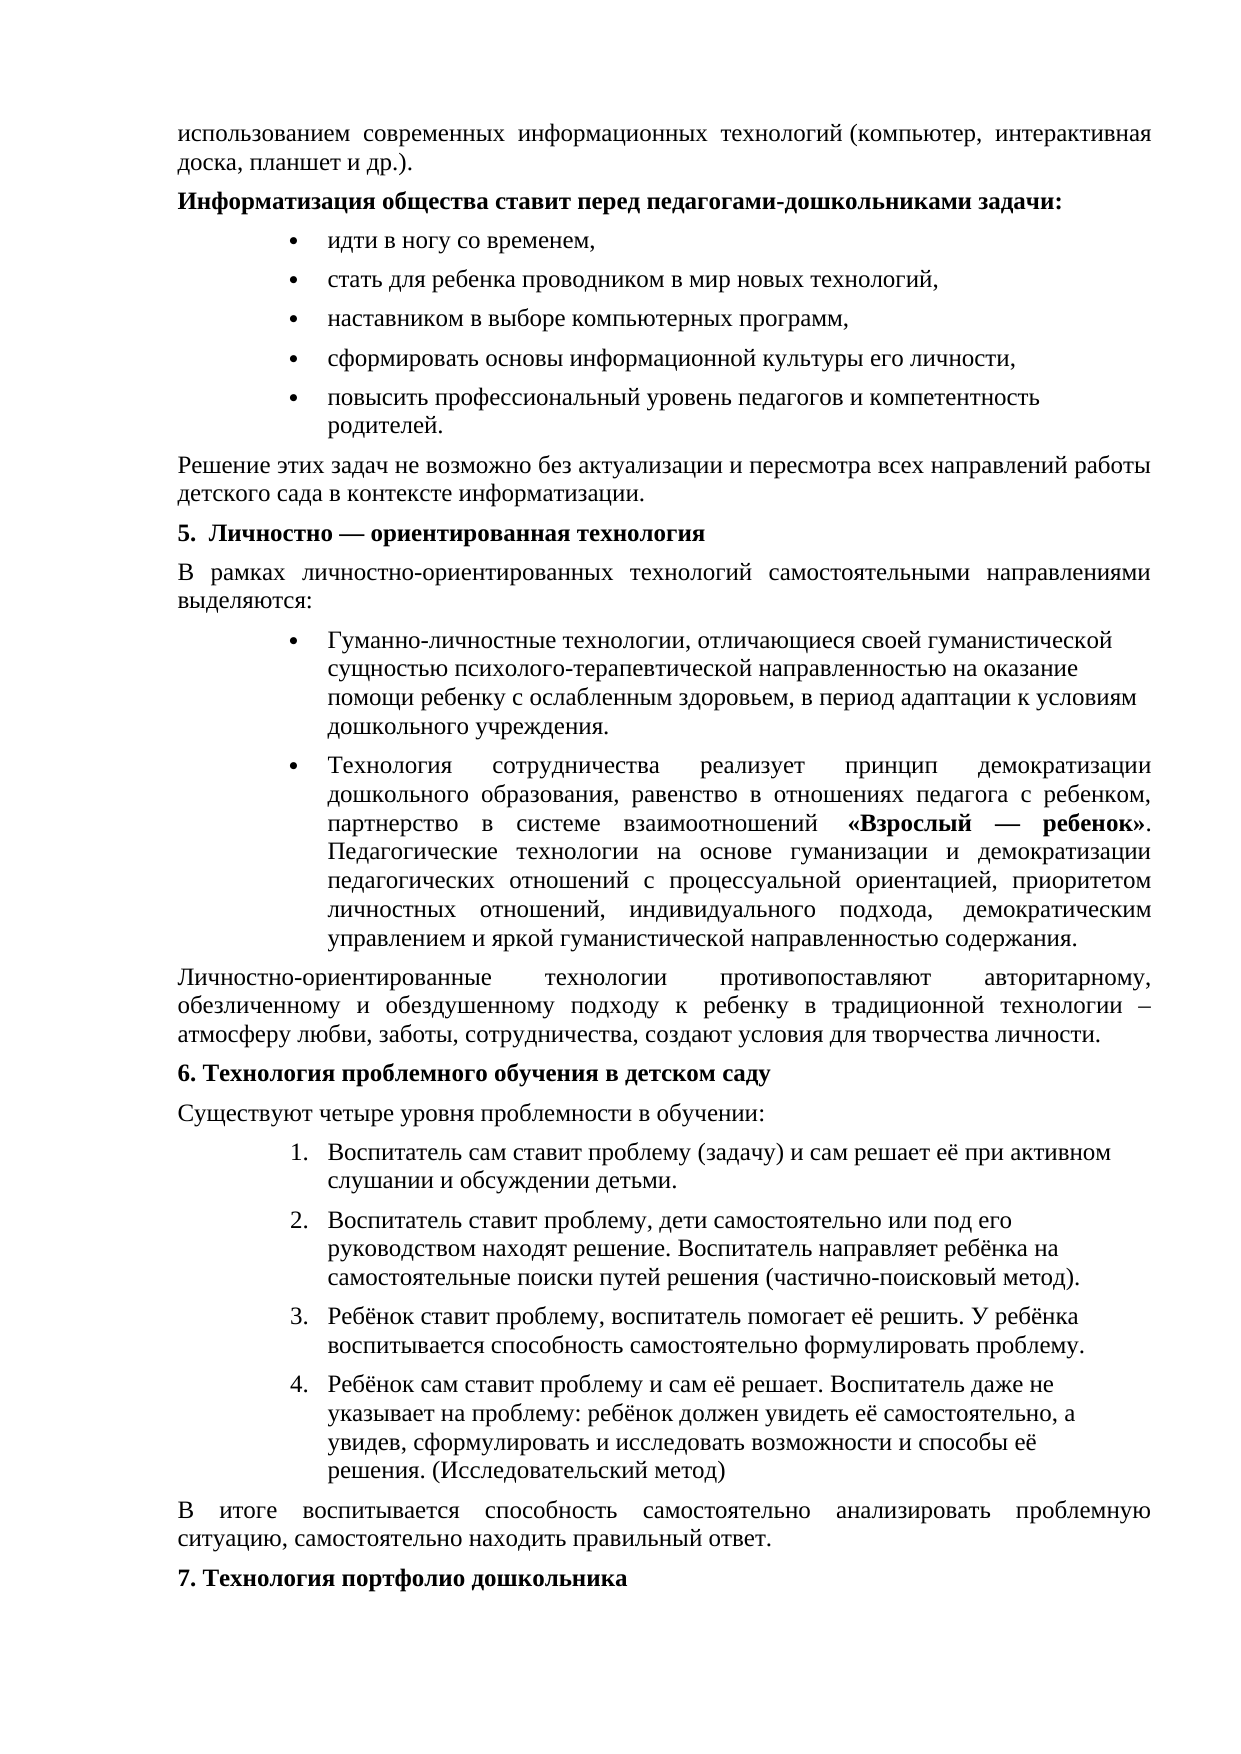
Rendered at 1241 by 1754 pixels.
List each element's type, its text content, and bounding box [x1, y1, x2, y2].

text 7. Технология портфолио дошкольника [177, 1563, 1152, 1591]
list Воспитатель ставит проблему, дети самостоятельно или под его руководством находят решение. Воспитатель направляет ребёнка на самостоятельные поиски путей решения (частично-поисковый метод). [290, 1205, 1152, 1291]
list Воспитатель сам ставит проблему (задачу) и сам решает её при активном слушании и обсуждении детьми. [290, 1137, 1152, 1194]
text В рамках личностно-ориентированных технологий самостоятельными направлениями выделяются: [177, 557, 1152, 614]
text Существуют четыре уровня проблемности в обучении: [177, 1098, 1152, 1126]
list Технология сотрудничества реализует принцип демократизации дошкольного образования, равенство в отношениях педагога с ребенком, партнерство в системе взаимоотношений «Взрослый — ребенок». Педагогические технологии на основе гуманизации и демократизации педагогических отношений с процессуальной ориентацией, приоритетом личностных отношений, индивидуального подхода, демократическим управлением и яркой гуманистической направленностью содержания. [290, 750, 1152, 951]
list наставником в выборе компьютерных программ, [290, 303, 1152, 332]
list стать для ребенка проводником в мир новых технологий, [290, 264, 1152, 293]
list Гуманно-личностные технологии, отличающиеся своей гуманистической сущностью психолого-терапевтической направленностью на оказание помощи ребенку с ослабленным здоровьем, в период адаптации к условиям дошкольного учреждения. [290, 625, 1152, 740]
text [177, 118, 1152, 176]
text Личностно-ориентированные технологии противопоставляют авторитарному, обезличенному и обездушенному подходу к ребенку в традиционной технологии – атмосферу любви, заботы, сотрудничества, создают условия для творчества личности. [177, 962, 1152, 1048]
list сформировать основы информационной культуры его личности, [290, 343, 1152, 371]
text 6. Технология проблемного обучения в детском саду [177, 1058, 1152, 1087]
text В итоге воспитывается способность самостоятельно анализировать проблемную ситуацию, самостоятельно находить правильный ответ. [177, 1495, 1152, 1552]
text Решение этих задач не возможно без актуализации и пересмотра всех направлений работы детского сада в контексте информатизации. [177, 450, 1152, 507]
list идти в ногу со временем, [290, 225, 1152, 254]
list Ребёнок ставит проблему, воспитатель помогает её решить. У ребёнка воспитывается способность самостоятельно формулировать проблему. [290, 1301, 1152, 1359]
text 5. Личностно — ориентированная технология [177, 518, 1152, 546]
list Ребёнок сам ставит проблему и сам её решает. Воспитатель даже не указывает на проблему: ребёнок должен увидеть её самостоятельно, а увидев, сформулировать и исследовать возможности и способы её решения. (Исследовательский метод) [290, 1369, 1152, 1484]
list повысить профессиональный уровень педагогов и компетентность родителей. [290, 382, 1152, 439]
text Информатизация общества ставит перед педагогами-дошкольниками задачи: [177, 186, 1152, 215]
